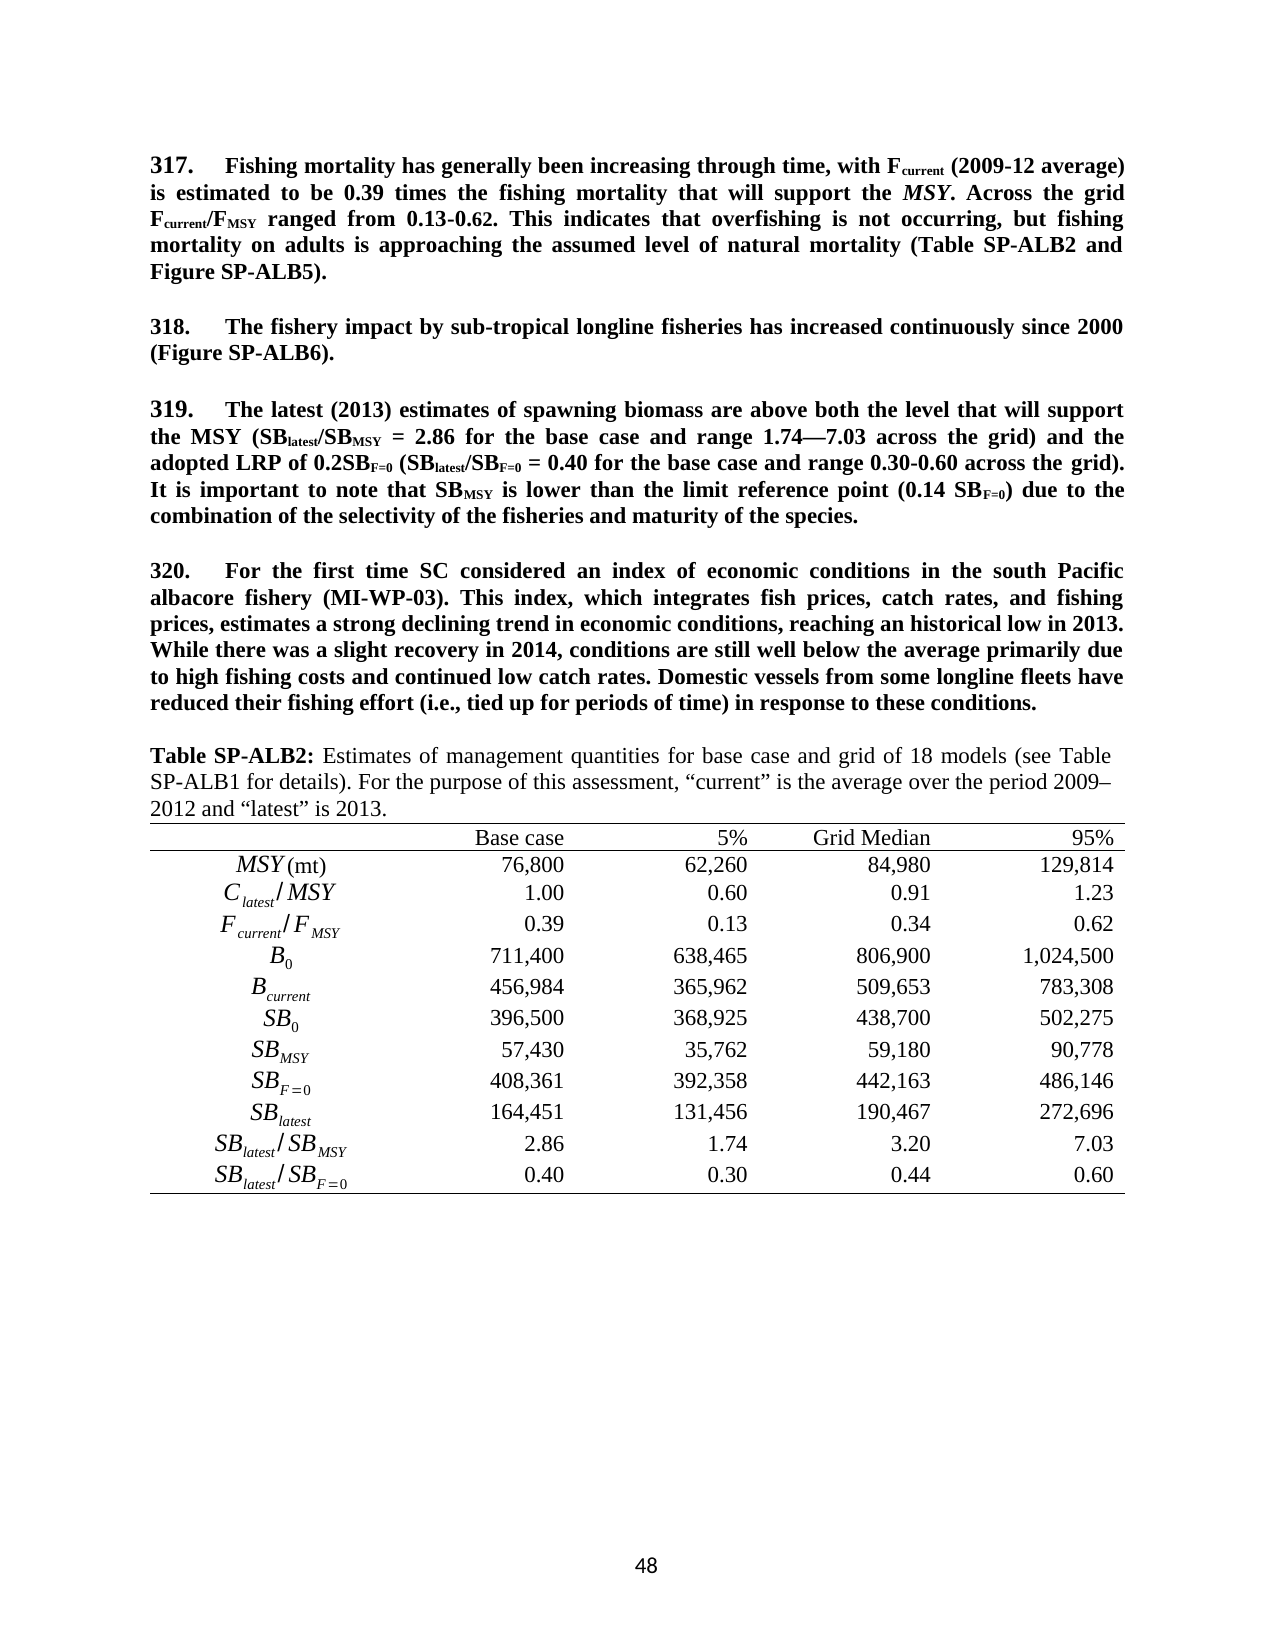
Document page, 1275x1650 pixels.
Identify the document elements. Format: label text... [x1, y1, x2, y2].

text Table SP-ALB2: Estimates of management quantities for base case and grid of 18 models (see Table SP-ALB1 for details). For the purpose of this assessment, “current” is the average over the period 2009–2012 and “latest” is 2013. [150, 742, 1113, 822]
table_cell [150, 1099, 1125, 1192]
list For the first time SC considered an index of economic conditions in the south Pacific albacore fishery (MI-WP-03). This index, which integrates fish prices, catch rates, and fishing prices, estimates a strong declining trend in economic conditions, reaching an historical low in 2013. While there was a slight recovery in 2014, conditions are still well below the average primarily due to high fishing costs and continued low catch rates. Domestic vessels from some longline fleets have reduced their fishing effort (i.e., tied up for periods of time) in response to these conditions. [150, 557, 1125, 715]
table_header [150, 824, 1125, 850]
list Fishing mortality has generally been increasing through time, with Fcurrent (2009-12 average) is estimated to be 0.39 times the fishing mortality that will support the MSY. Across the grid Fcurrent/FMSY ranged from 0.13‐0.62. This indicates that overfishing is not occurring, but fishing mortality on adults is approaching the assumed level of natural mortality (Table SP-ALB2 and Figure SP-ALB5). [150, 150, 1125, 284]
list The latest (2013) estimates of spawning biomass are above both the level that will support the MSY (SBlatest/SBMSY = 2.86 for the base case and range 1.74—7.03 across the grid) and the adopted LRP of 0.2SBF=0 (SBlatest/SBF=0 = 0.40 for the base case and range 0.30-0.60 across the grid). It is important to note that SBMSY is lower than the limit reference point (0.14 SBF=0) due to the combination of the selectivity of the fisheries and maturity of the species. [150, 394, 1125, 528]
list The fishery impact by sub-tropical longline fisheries has increased continuously since 2000 (Figure SP-ALB6). [150, 313, 1125, 366]
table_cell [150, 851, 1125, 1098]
